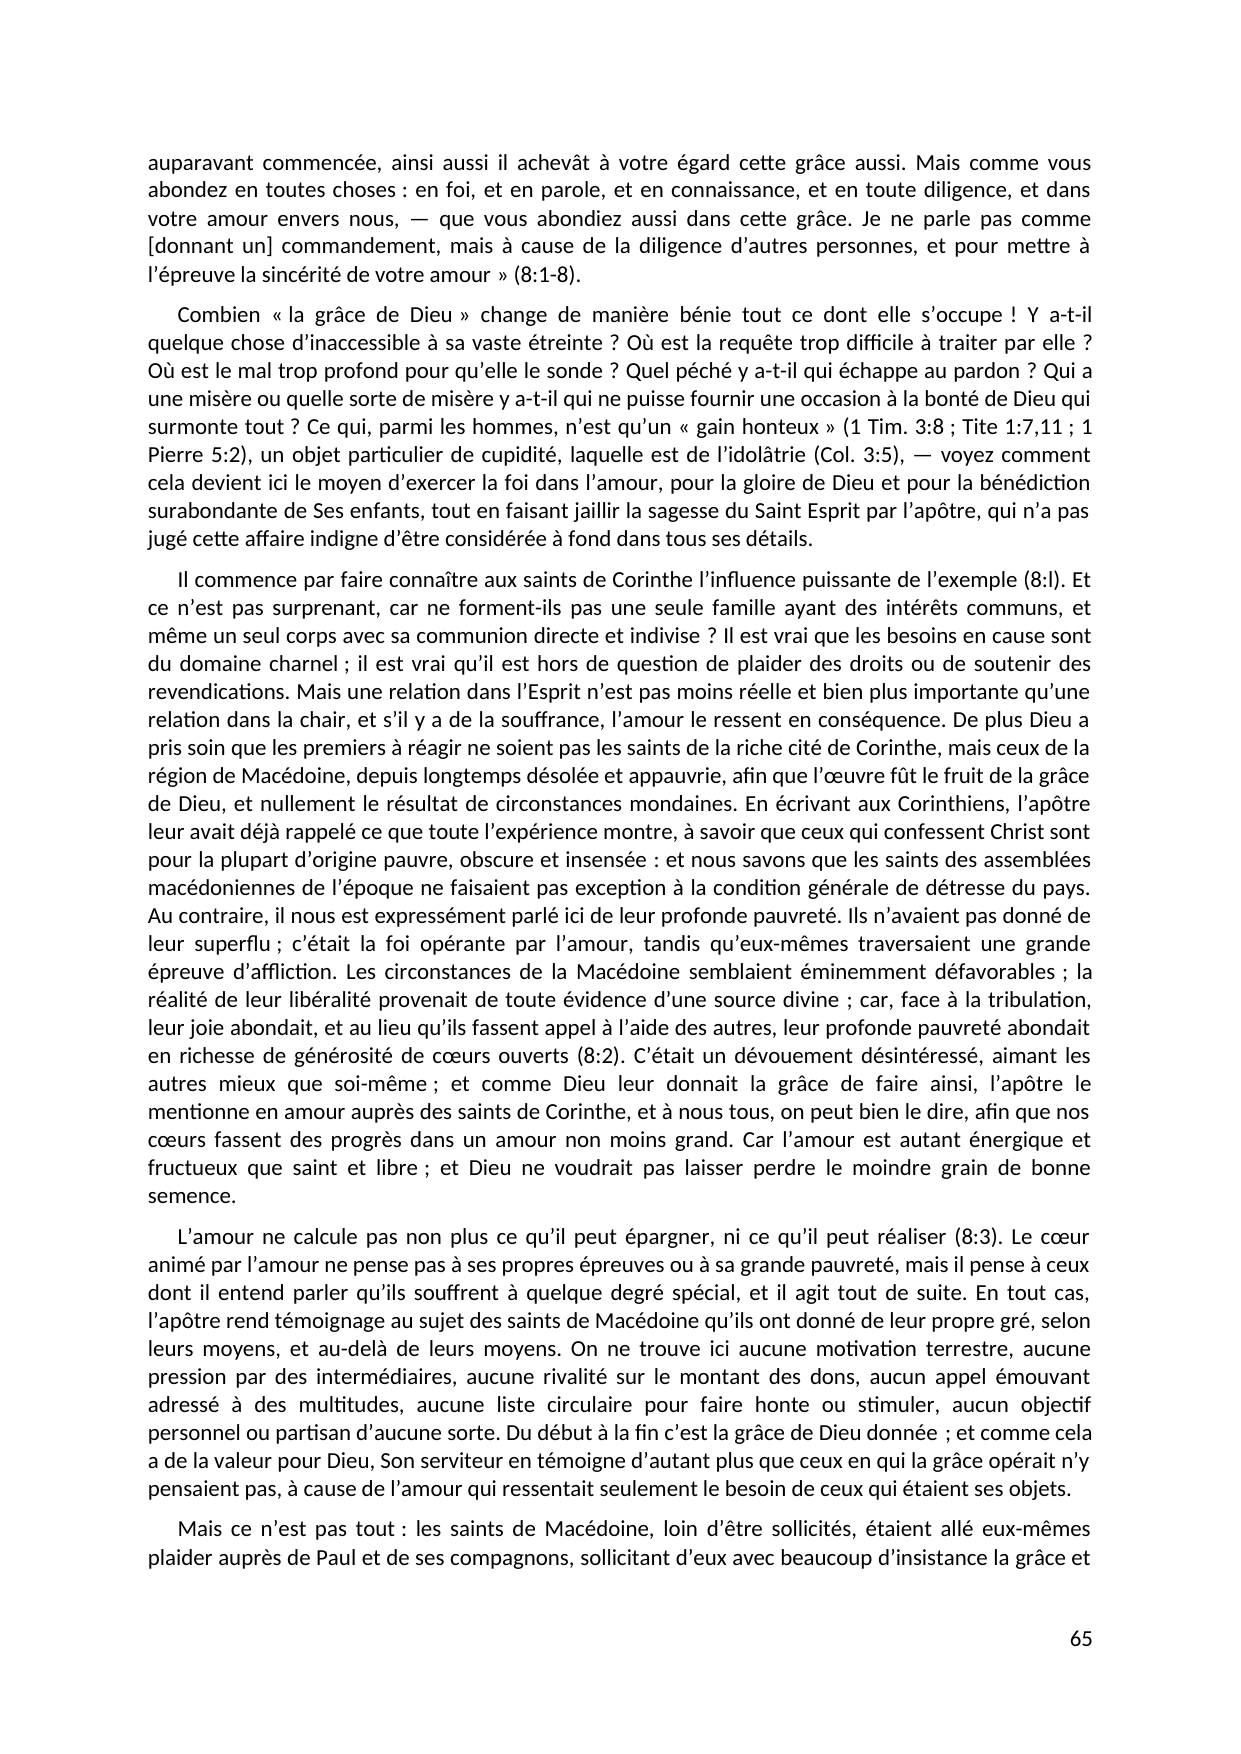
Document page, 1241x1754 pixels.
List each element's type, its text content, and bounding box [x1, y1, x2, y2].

text Combien « la grâce de Dieu » change de manière bénie tout ce dont elle s’occupe ! Y a-t-il quelque chose d’inaccessible à sa vaste étreinte ? Où est la requête trop difficile à traiter par elle ? Où est le mal trop profond pour qu’elle le sonde ? Quel péché y a-t-il qui échappe au pardon ? Qui a une misère ou quelle sorte de misère y a-t-il qui ne puisse fournir une occasion à la bonté de Dieu qui surmonte tout ? Ce qui, parmi les hommes, n’est qu’un « gain honteux » (1 Tim. 3:8 ; Tite 1:7,11 ; 1 Pierre 5:2), un objet particulier de cupidité, laquelle est de l’idolâtrie (Col. 3:5), — voyez comment cela devient ici le moyen d’exercer la foi dans l’amour, pour la gloire de Dieu et pour la bénédiction surabondante de Ses enfants, tout en faisant jaillir la sagesse du Saint Esprit par l’apôtre, qui n’a pas jugé cette affaire indigne d’être considérée à fond dans tous ses détails. [148, 300, 1093, 552]
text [148, 1514, 1093, 1571]
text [148, 148, 1093, 288]
text L’amour ne calcule pas non plus ce qu’il peut épargner, ni ce qu’il peut réaliser (8:3). Le cœur animé par l’amour ne pense pas à ses propres épreuves ou à sa grande pauvreté, mais il pense à ceux dont il entend parler qu’ils souffrent à quelque degré spécial, et il agit tout de suite. En tout cas, l’apôtre rend témoignage au sujet des saints de Macédoine qu’ils ont donné de leur propre gré, selon leurs moyens, et au-delà de leurs moyens. On ne trouve ici aucune motivation terrestre, aucune pression par des intermédiaires, aucune rivalité sur le montant des dons, aucun appel émouvant adressé à des multitudes, aucune liste circulaire pour faire honte ou stimuler, aucun objectif personnel ou partisan d’aucune sorte. Du début à la fin c’est la grâce de Dieu donnée ; et comme cela a de la valeur pour Dieu, Son serviteur en témoigne d’autant plus que ceux en qui la grâce opérait n’y pensaient pas, à cause de l’amour qui ressentait seulement le besoin de ceux qui étaient ses objets. [148, 1222, 1093, 1502]
text Il commence par faire connaître aux saints de Corinthe l’influence puissante de l’exemple (8:l). Et ce n’est pas surprenant, car ne forment-ils pas une seule famille ayant des intérêts communs, et même un seul corps avec sa communion directe et indivise ? Il est vrai que les besoins en cause sont du domaine charnel ; il est vrai qu’il est hors de question de plaider des droits ou de soutenir des revendications. Mais une relation dans l’Esprit n’est pas moins réelle et bien plus importante qu’une relation dans la chair, et s’il y a de la souffrance, l’amour le ressent en conséquence. De plus Dieu a pris soin que les premiers à réagir ne soient pas les saints de la riche cité de Corinthe, mais ceux de la région de Macédoine, depuis longtemps désolée et appauvrie, afin que l’œuvre fût le fruit de la grâce de Dieu, et nullement le résultat de circonstances mondaines. En écrivant aux Corinthiens, l’apôtre leur avait déjà rappelé ce que toute l’expérience montre, à savoir que ceux qui confessent Christ sont pour la plupart d’origine pauvre, obscure et insensée : et nous savons que les saints des assemblées macédoniennes de l’époque ne faisaient pas exception à la condition générale de détresse du pays. Au contraire, il nous est expressément parlé ici de leur profonde pauvreté. Ils n’avaient pas donné de leur superflu ; c’était la foi opérante par l’amour, tandis qu’eux-mêmes traversaient une grande épreuve d’affliction. Les circonstances de la Macédoine semblaient éminemment défavorables ; la réalité de leur libéralité provenait de toute évidence d’une source divine ; car, face à la tribulation, leur joie abondait, et au lieu qu’ils fassent appel à l’aide des autres, leur profonde pauvreté abondait en richesse de générosité de cœurs ouverts (8:2). C’était un dévouement désintéressé, aimant les autres mieux que soi-même ; et comme Dieu leur donnait la grâce de faire ainsi, l’apôtre le mentionne en amour auprès des saints de Corinthe, et à nous tous, on peut bien le dire, afin que nos cœurs fassent des progrès dans un amour non moins grand. Car l’amour est autant énergique et fructueux que saint et libre ; et Dieu ne voudrait pas laisser perdre le moindre grain de bonne semence. [148, 565, 1093, 1209]
